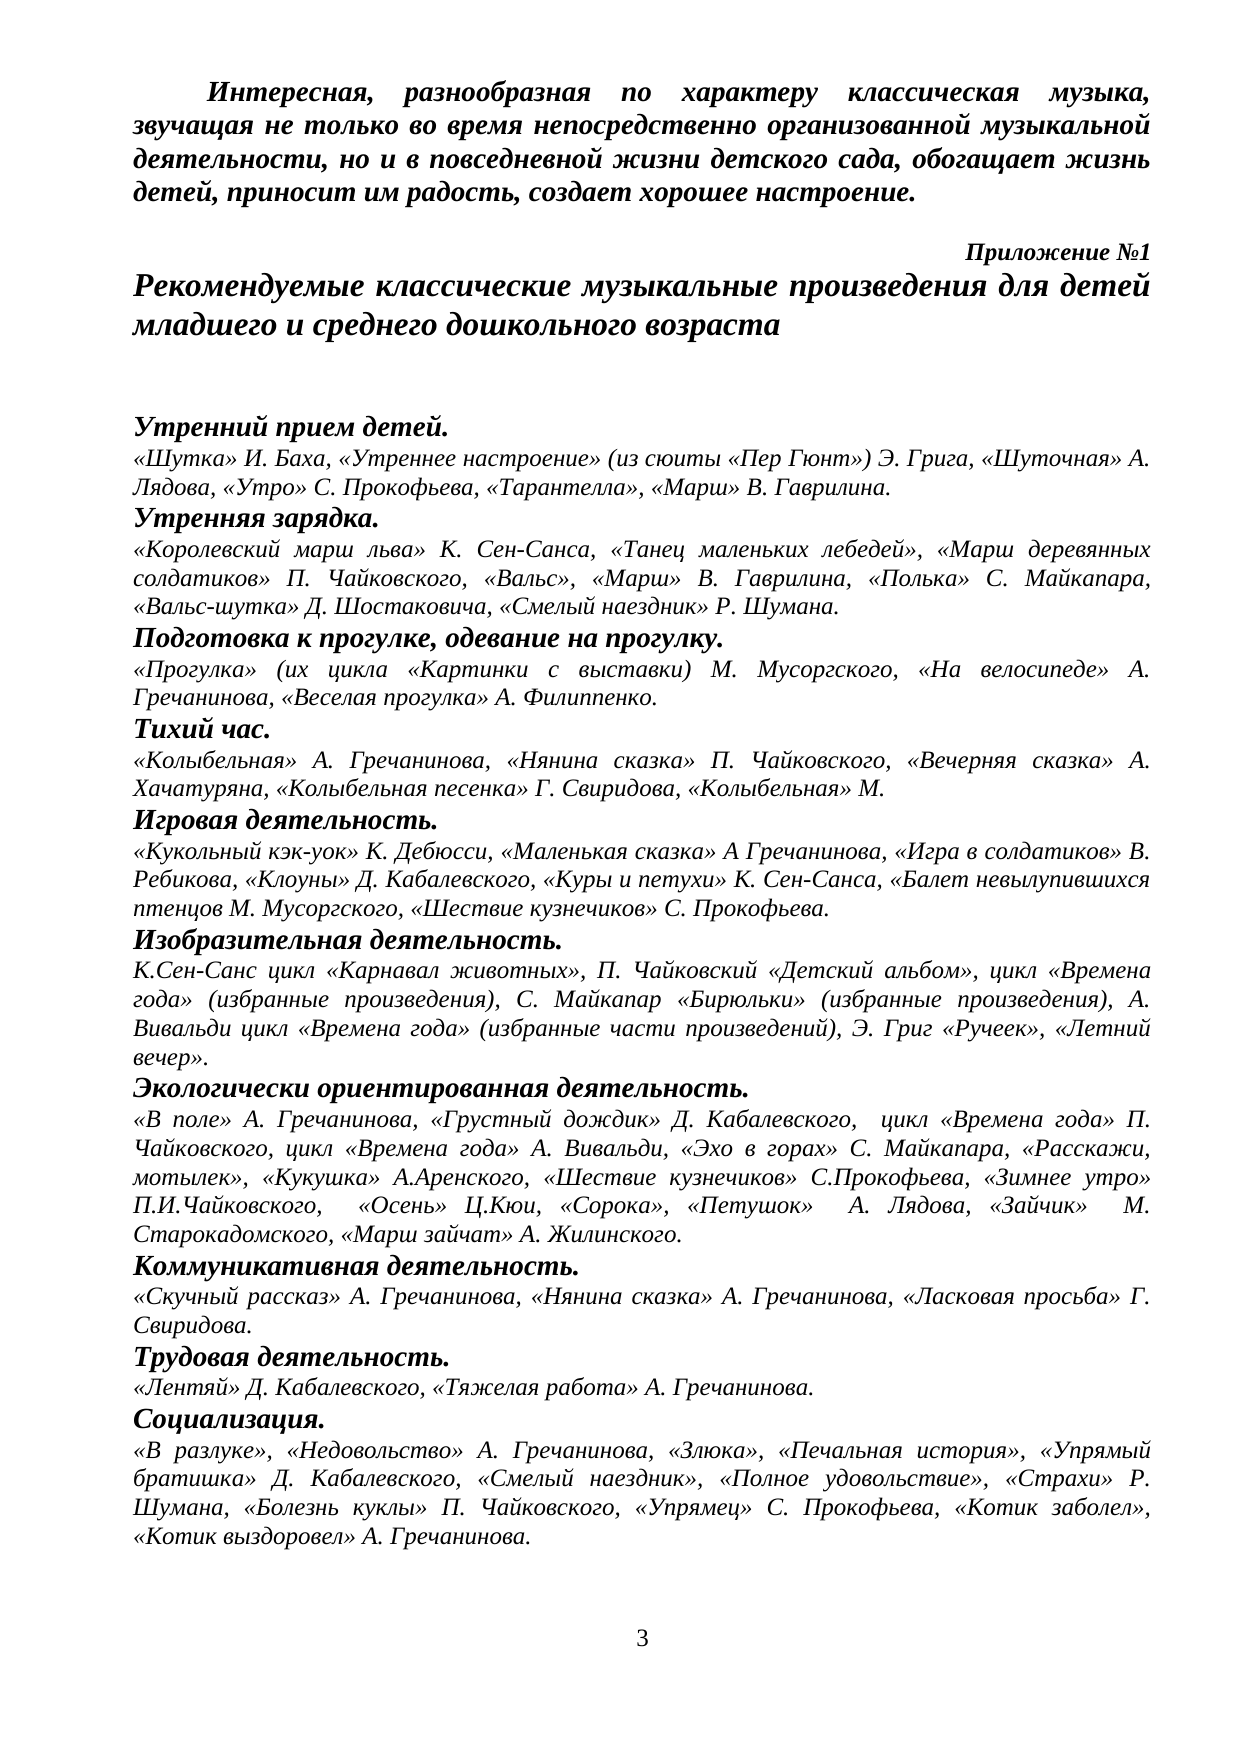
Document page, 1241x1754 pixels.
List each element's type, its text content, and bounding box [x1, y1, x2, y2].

text Коммуникативная деятельность. [133, 1248, 1152, 1281]
text «Прогулка» (их цикла «Картинки с выставки) М. Мусоргского, «На велосипеде» А. Гречанинова, «Веселая прогулка» А. Филиппенко. [133, 654, 1152, 711]
text «Скучный рассказ» А. Гречанинова, «Нянина сказка» А. Гречанинова, «Ласковая просьба» Г. Свиридова. [133, 1281, 1152, 1339]
text «Кукольный кэк-уок» К. Дебюсси, «Маленькая сказка» А Гречанинова, «Игра в солдатиков» В. Ребикова, «Клоуны» Д. Кабалевского, «Куры и петухи» К. Сен-Санса, «Балет невылупившихся птенцов М. Мусоргского, «Шествие кузнечиков» С. Прокофьева. [133, 836, 1152, 922]
text «Лентяй» Д. Кабалевского, «Тяжелая работа» А. Гречанинова. [133, 1372, 1152, 1401]
text Рекомендуемые классические музыкальные произведения для детей младшего и среднего дошкольного возраста [133, 266, 1152, 342]
text Социализация. [133, 1401, 1152, 1435]
text Подготовка к прогулке, одевание на прогулку. [133, 620, 1152, 654]
text «Королевский марш льва» К. Сен-Санса, «Танец маленьких лебедей», «Марш деревянных солдатиков» П. Чайковского, «Вальс», «Марш» В. Гаврилина, «Полька» С. Майкапара, «Вальс-шутка» Д. Шостаковича, «Смелый наездник» Р. Шумана. [133, 534, 1152, 620]
text «Колыбельная» А. Гречанинова, «Нянина сказка» П. Чайковского, «Вечерняя сказка» А. Хачатуряна, «Колыбельная песенка» Г. Свиридова, «Колыбельная» М. [133, 745, 1152, 802]
text Тихий час. [133, 711, 1152, 745]
text Утренний прием детей. [133, 409, 1152, 443]
text К.Сен-Санс цикл «Карнавал животных», П. Чайковский «Детский альбом», цикл «Времена года» (избранные произведения), С. Майкапар «Бирюльки» (избранные произведения), А. Вивальди цикл «Времена года» (избранные части произведений), Э. Григ «Ручеек», «Летний вечер». [133, 956, 1152, 1071]
text Интересная, разнообразная по характеру классическая музыка, звучащая не только во время непосредственно организованной музыкальной деятельности, но и в повседневной жизни детского сада, обогащает жизнь детей, приносит им радость, создает хорошее настроение. [133, 74, 1152, 208]
text Приложение №1 [133, 237, 1152, 266]
text Трудовая деятельность. [133, 1339, 1152, 1372]
text Изобразительная деятельность. [133, 922, 1152, 956]
text «Шутка» И. Баха, «Утреннее настроение» (из сюиты «Пер Гюнт») Э. Грига, «Шуточная» А. Лядова, «Утро» С. Прокофьева, «Тарантелла», «Марш» В. Гаврилина. [133, 443, 1152, 500]
text Экологически ориентированная деятельность. [133, 1071, 1152, 1104]
text «В поле» А. Гречанинова, «Грустный дождик» Д. Кабалевского, цикл «Времена года» П. Чайковского, цикл «Времена года» А. Вивальди, «Эхо в горах» С. Майкапара, «Расскажи, мотылек», «Кукушка» А.Аренского, «Шествие кузнечиков» С.Прокофьева, «Зимнее утро» П.И.Чайковского, «Осень» Ц.Кюи, «Сорока», «Петушок» А. Лядова, «Зайчик» М. Старокадомского, «Марш зайчат» А. Жилинского. [133, 1104, 1152, 1248]
text Игровая деятельность. [133, 802, 1152, 836]
text Утренняя зарядка. [133, 500, 1152, 534]
text «В разлуке», «Недовольство» А. Гречанинова, «Злюка», «Печальная история», «Упрямый братишка» Д. Кабалевского, «Смелый наездник», «Полное удовольствие», «Страхи» Р. Шумана, «Болезнь куклы» П. Чайковского, «Упрямец» С. Прокофьева, «Котик заболел», «Котик выздоровел» А. Гречанинова. [133, 1435, 1152, 1550]
